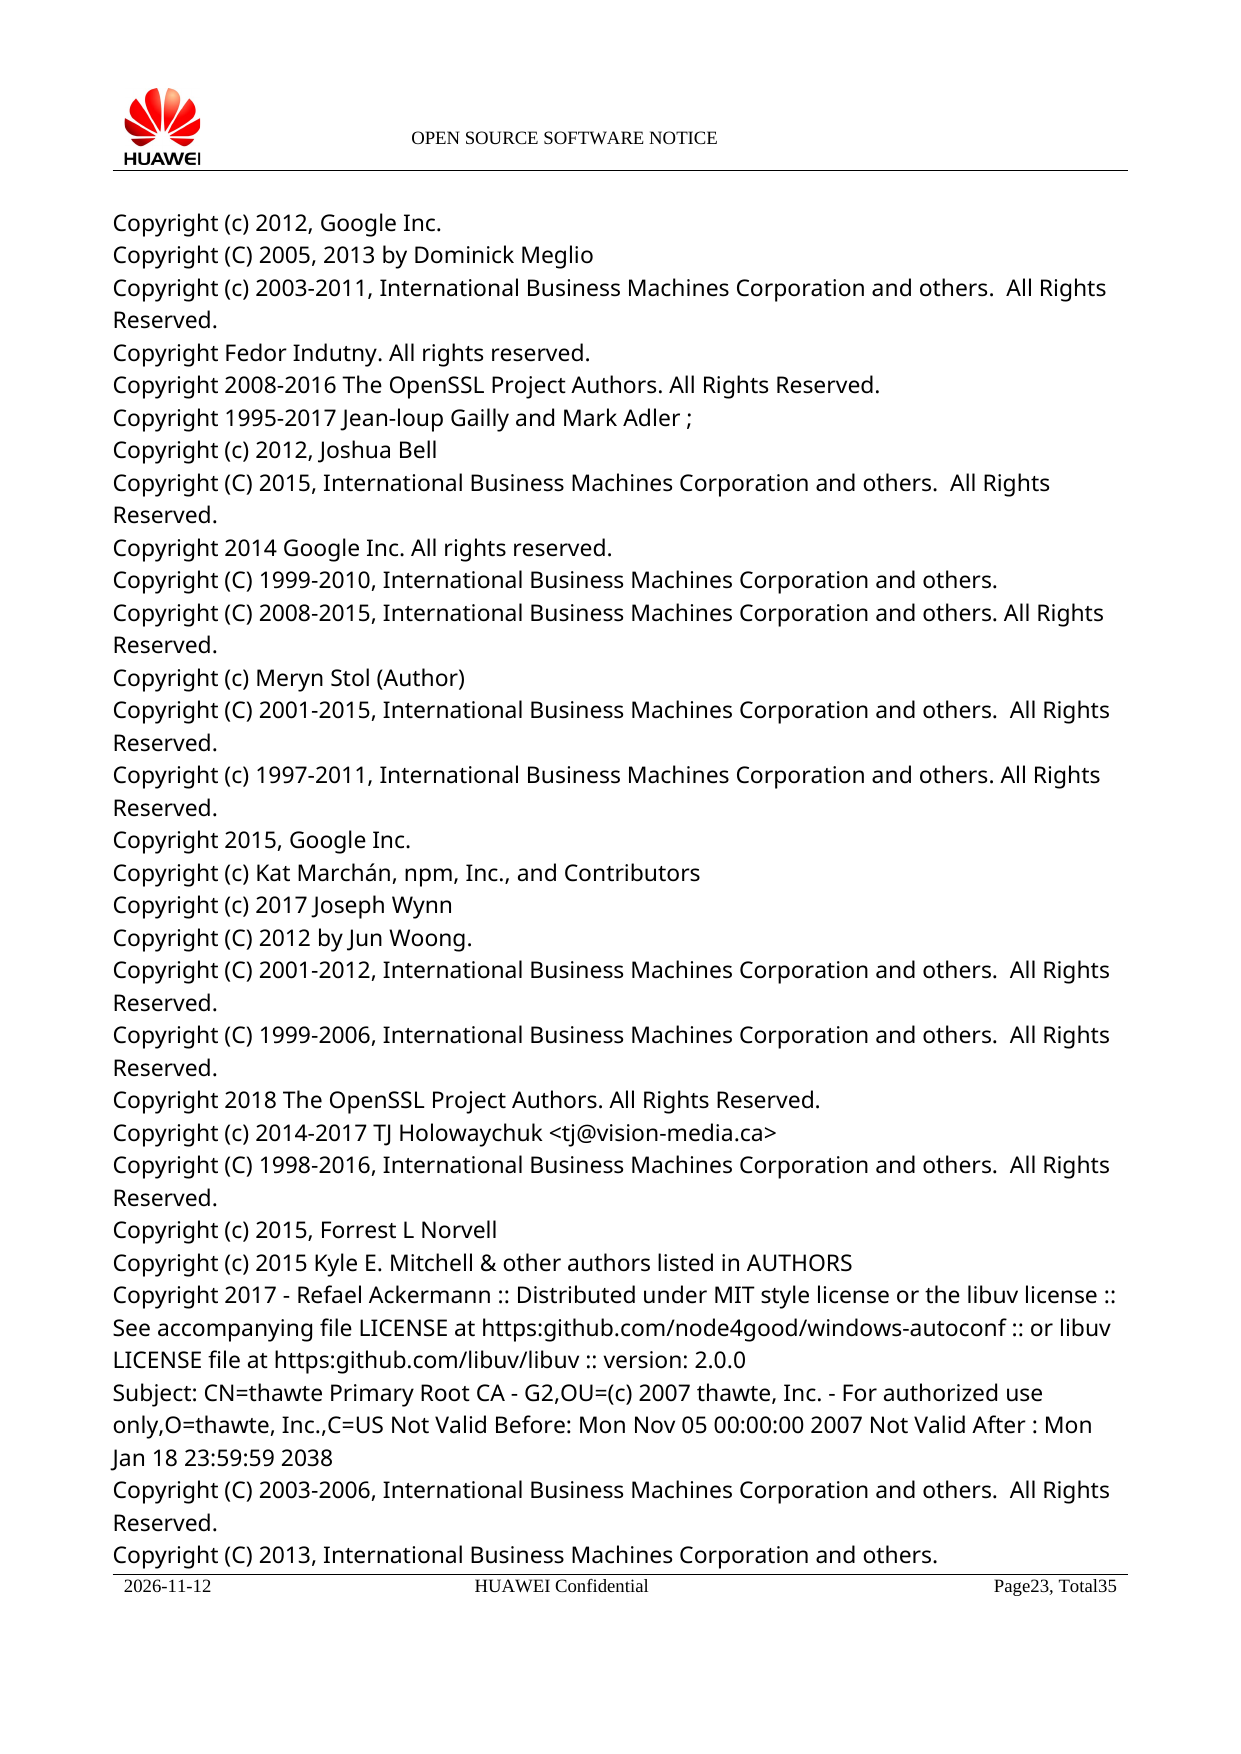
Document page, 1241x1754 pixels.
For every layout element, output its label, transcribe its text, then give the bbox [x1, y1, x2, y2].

picture [124, 88, 201, 165]
